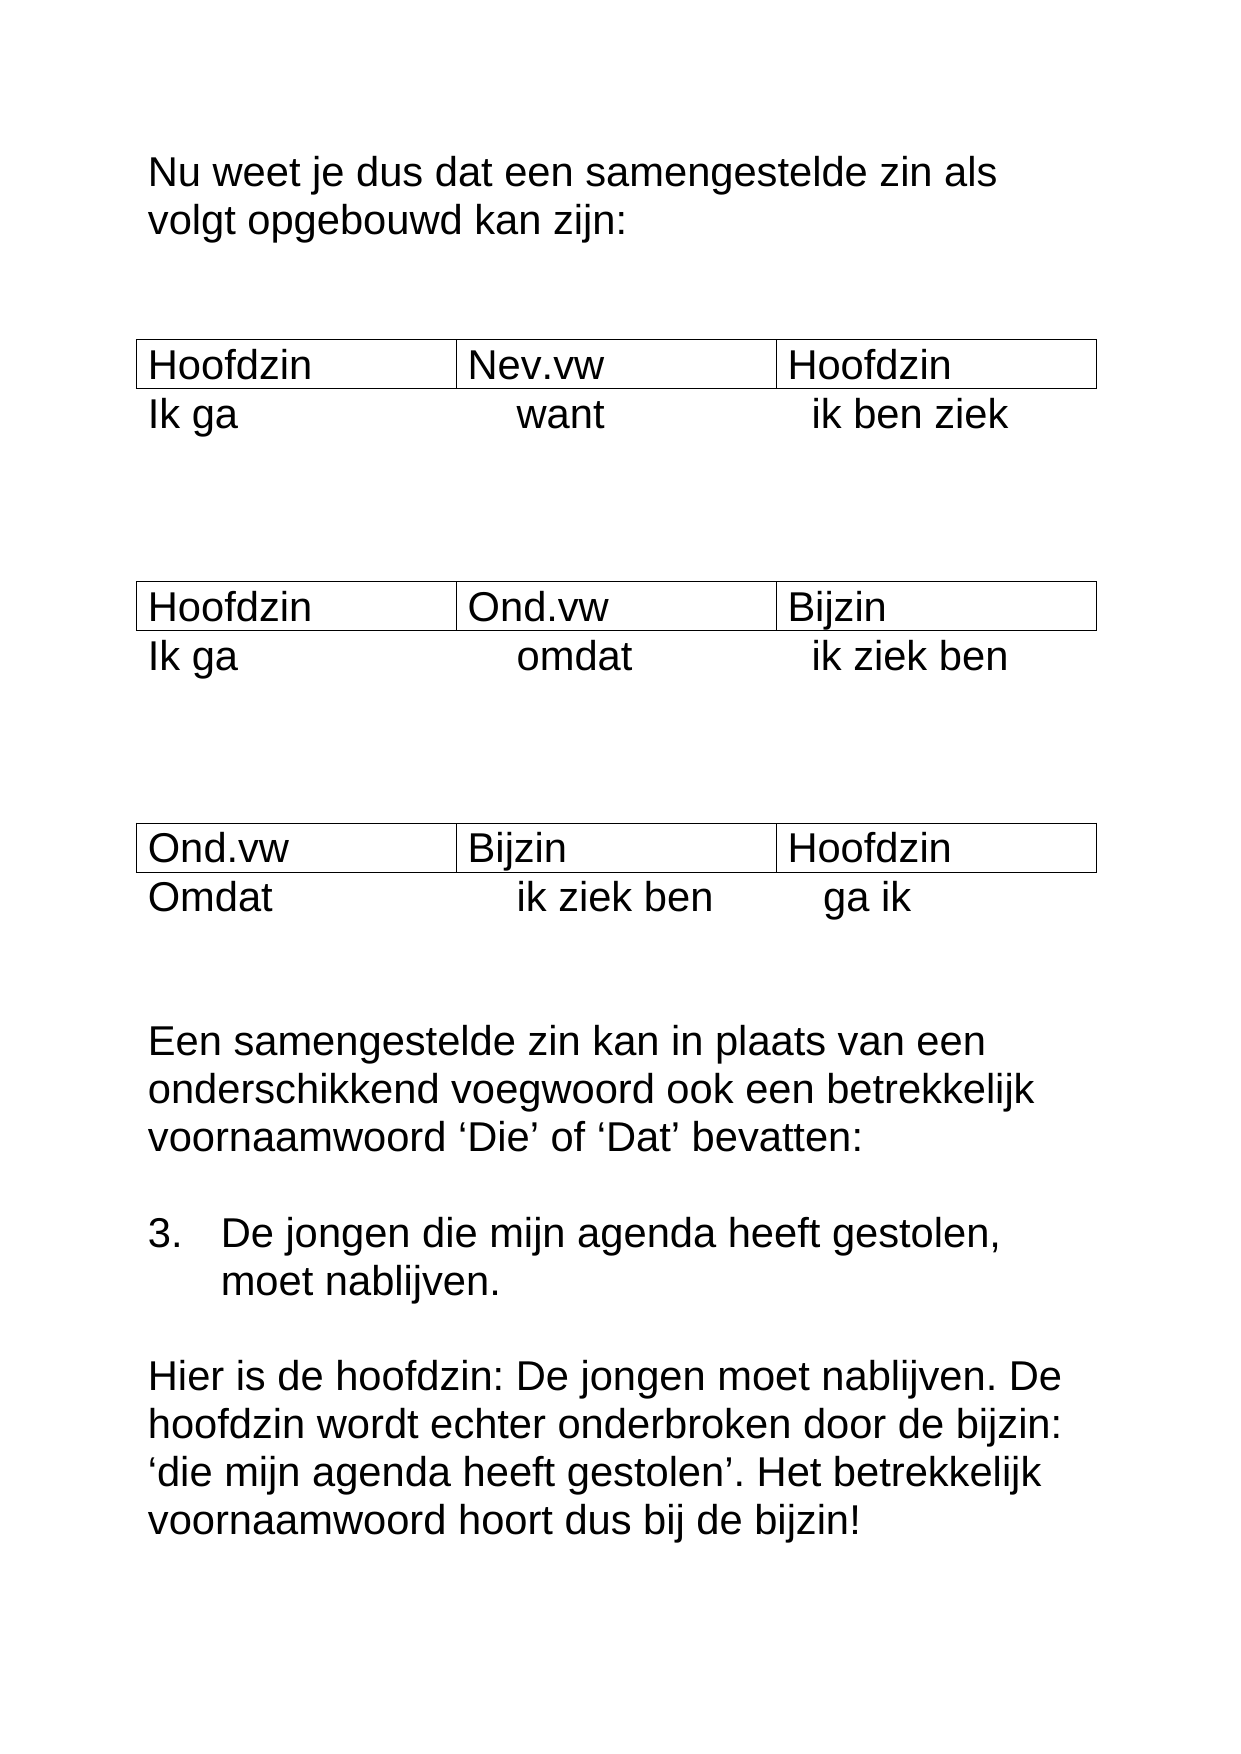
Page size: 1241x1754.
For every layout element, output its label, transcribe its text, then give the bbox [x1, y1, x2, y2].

text 3. De jongen die mijn agenda heeft gestolen, moet nablijven. [148, 1208, 1093, 1304]
text Ik ga want ik ben ziek [148, 389, 1093, 437]
text Ik ga omdat ik ziek ben [148, 631, 1093, 679]
table_header Hoofdzin [777, 824, 1096, 872]
table_header Ond.vw [137, 824, 456, 872]
table_header Hoofdzin [137, 582, 456, 630]
table_header Hoofdzin [137, 340, 456, 388]
table_header Hoofdzin [777, 340, 1096, 388]
table_header Ond.vw [457, 582, 776, 630]
table_header Bijzin [777, 582, 1096, 630]
table_header Nev.vw [457, 340, 776, 388]
text Hier is de hoofdzin: De jongen moet nablijven. De hoofdzin wordt echter onderbroken door de bijzin: ‘die mijn agenda heeft gestolen’. Het betrekkelijk voornaamwoord hoort dus bij de bijzin! [148, 1352, 1093, 1543]
table_header Bijzin [457, 824, 776, 872]
text Omdat ik ziek ben ga ik [148, 873, 1093, 921]
text Een samengestelde zin kan in plaats van een onderschikkend voegwoord ook een betrekkelijk voornaamwoord ‘Die’ of ‘Dat’ bevatten: [148, 1016, 1093, 1160]
text Nu weet je dus dat een samengestelde zin als volgt opgebouwd kan zijn: [148, 148, 1093, 243]
